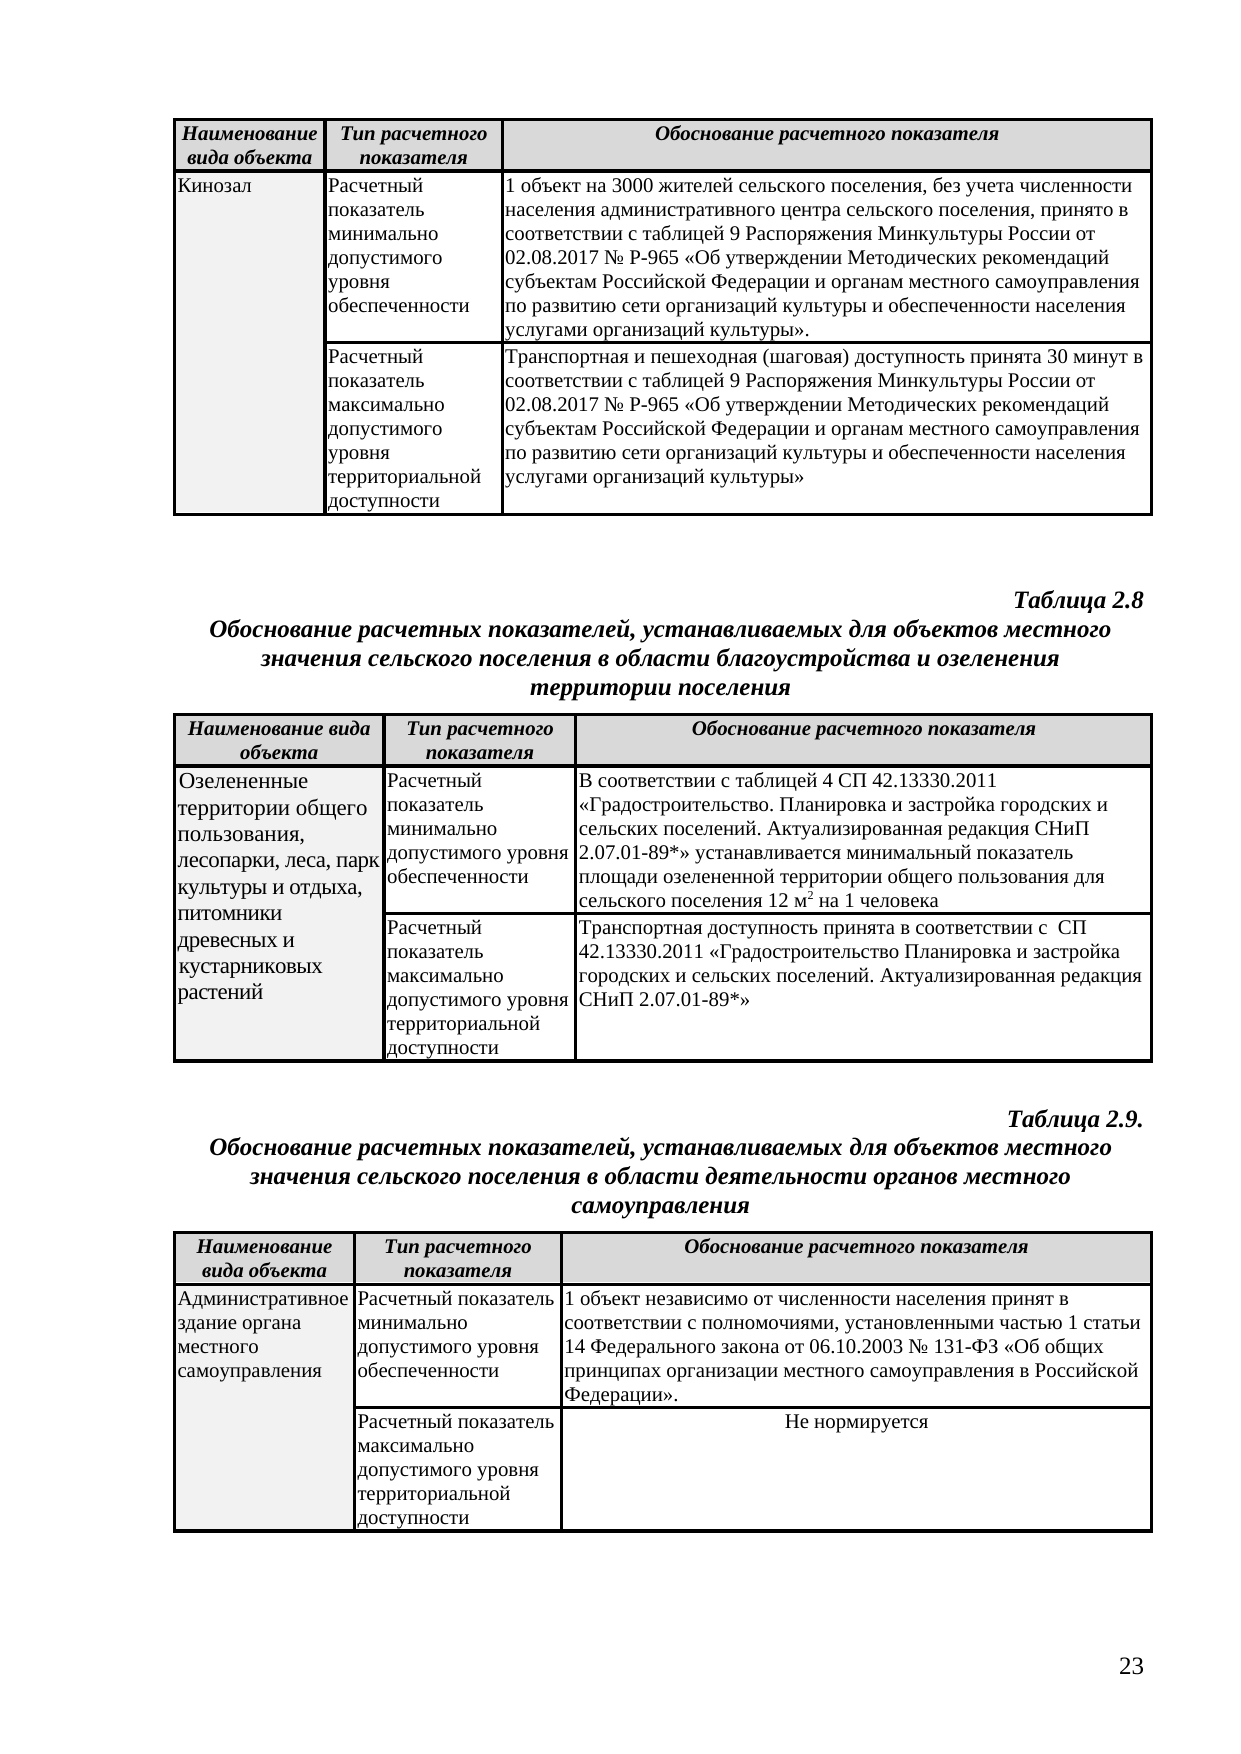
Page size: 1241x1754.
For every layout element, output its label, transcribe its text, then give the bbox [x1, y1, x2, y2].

table_header Наименование вида объекта [176, 121, 323, 169]
table_cell Административное здание органа местного самоуправления [176, 1286, 353, 1529]
table_header Обоснование расчетного показателя [563, 1234, 1150, 1282]
table_cell Транспортная и пешеходная (шаговая) доступность принята 30 минут в соответствии с таблицей 9 Распоряжения Минкультуры России от 02.08.2017 № Р-965 «Об утверждении Методических рекомендаций субъектам Российской Федерации и органам местного самоуправления по развитию сети организаций культуры и обеспеченности населения услугами организаций культуры» [504, 344, 1150, 512]
table_cell 1 объект независимо от численности населения принят в соответствии с полномочиями, установленными частью 1 статьи 14 Федерального закона от 06.10.2003 № 131-ФЗ «Об общих принципах организации местного самоуправления в Российской Федерации». [563, 1286, 1150, 1406]
table_cell Расчетный показатель максимально допустимого уровня территориальной доступности [356, 1409, 560, 1529]
table_cell Кинозал [176, 173, 323, 512]
table_cell Транспортная доступность принята в соответствии с СП 42.13330.2011 «Градостроительство Планировка и застройка городских и сельских поселений. Актуализированная редакция СНиП 2.07.01-89*» [577, 915, 1150, 1059]
table_cell Расчетный показатель максимально допустимого уровня территориальной доступности [327, 344, 501, 512]
table_cell Расчетный показатель минимально допустимого уровня обеспеченности [327, 173, 501, 341]
table_header Тип расчетного показателя [327, 121, 501, 169]
table_cell Расчетный показатель минимально допустимого уровня обеспеченности [386, 768, 574, 912]
table_header Обоснование расчетного показателя [504, 121, 1150, 169]
table_cell Расчетный показатель минимально допустимого уровня обеспеченности [356, 1286, 560, 1406]
table_cell Не нормируется [563, 1409, 1150, 1529]
table_cell 1 объект на 3000 жителей сельского поселения, без учета численности населения административного центра сельского поселения, принято в соответствии с таблицей 9 Распоряжения Минкультуры России от 02.08.2017 № Р-965 «Об утверждении Методических рекомендаций субъектам Российской Федерации и органам местного самоуправления по развитию сети организаций культуры и обеспеченности населения услугами организаций культуры». [504, 173, 1150, 341]
text Обоснование расчетных показателей, устанавливаемых для объектов местного значения сельского поселения в области деятельности органов местного самоуправления [177, 1132, 1144, 1219]
table_header Тип расчетного показателя [386, 716, 574, 764]
table_header Обоснование расчетного показателя [577, 716, 1150, 764]
table_header Наименование вида объекта [176, 1234, 353, 1282]
table_header Наименование вида объекта [176, 716, 382, 764]
text Обоснование расчетных показателей, устанавливаемых для объектов местного значения сельского поселения в области благоустройства и озеленения территории поселения [177, 614, 1144, 701]
text Таблица 2.8 [177, 586, 1144, 614]
text Таблица 2.9. [177, 1104, 1144, 1132]
table_cell Озелененные территории общего пользования, лесопарки, леса, парк культуры и отдыха, питомники древесных и кустарниковых растений [176, 768, 382, 1059]
table_cell Расчетный показатель максимально допустимого уровня территориальной доступности [386, 915, 574, 1059]
table_header Тип расчетного показателя [356, 1234, 560, 1282]
table_cell В соответствии с таблицей 4 СП 42.13330.2011 «Градостроительство. Планировка и застройка городских и сельских поселений. Актуализированная редакция СНиП 2.07.01-89*» устанавливается минимальный показатель площади озелененной территории общего пользования для сельского поселения 12 м2 на 1 человека [577, 768, 1150, 912]
